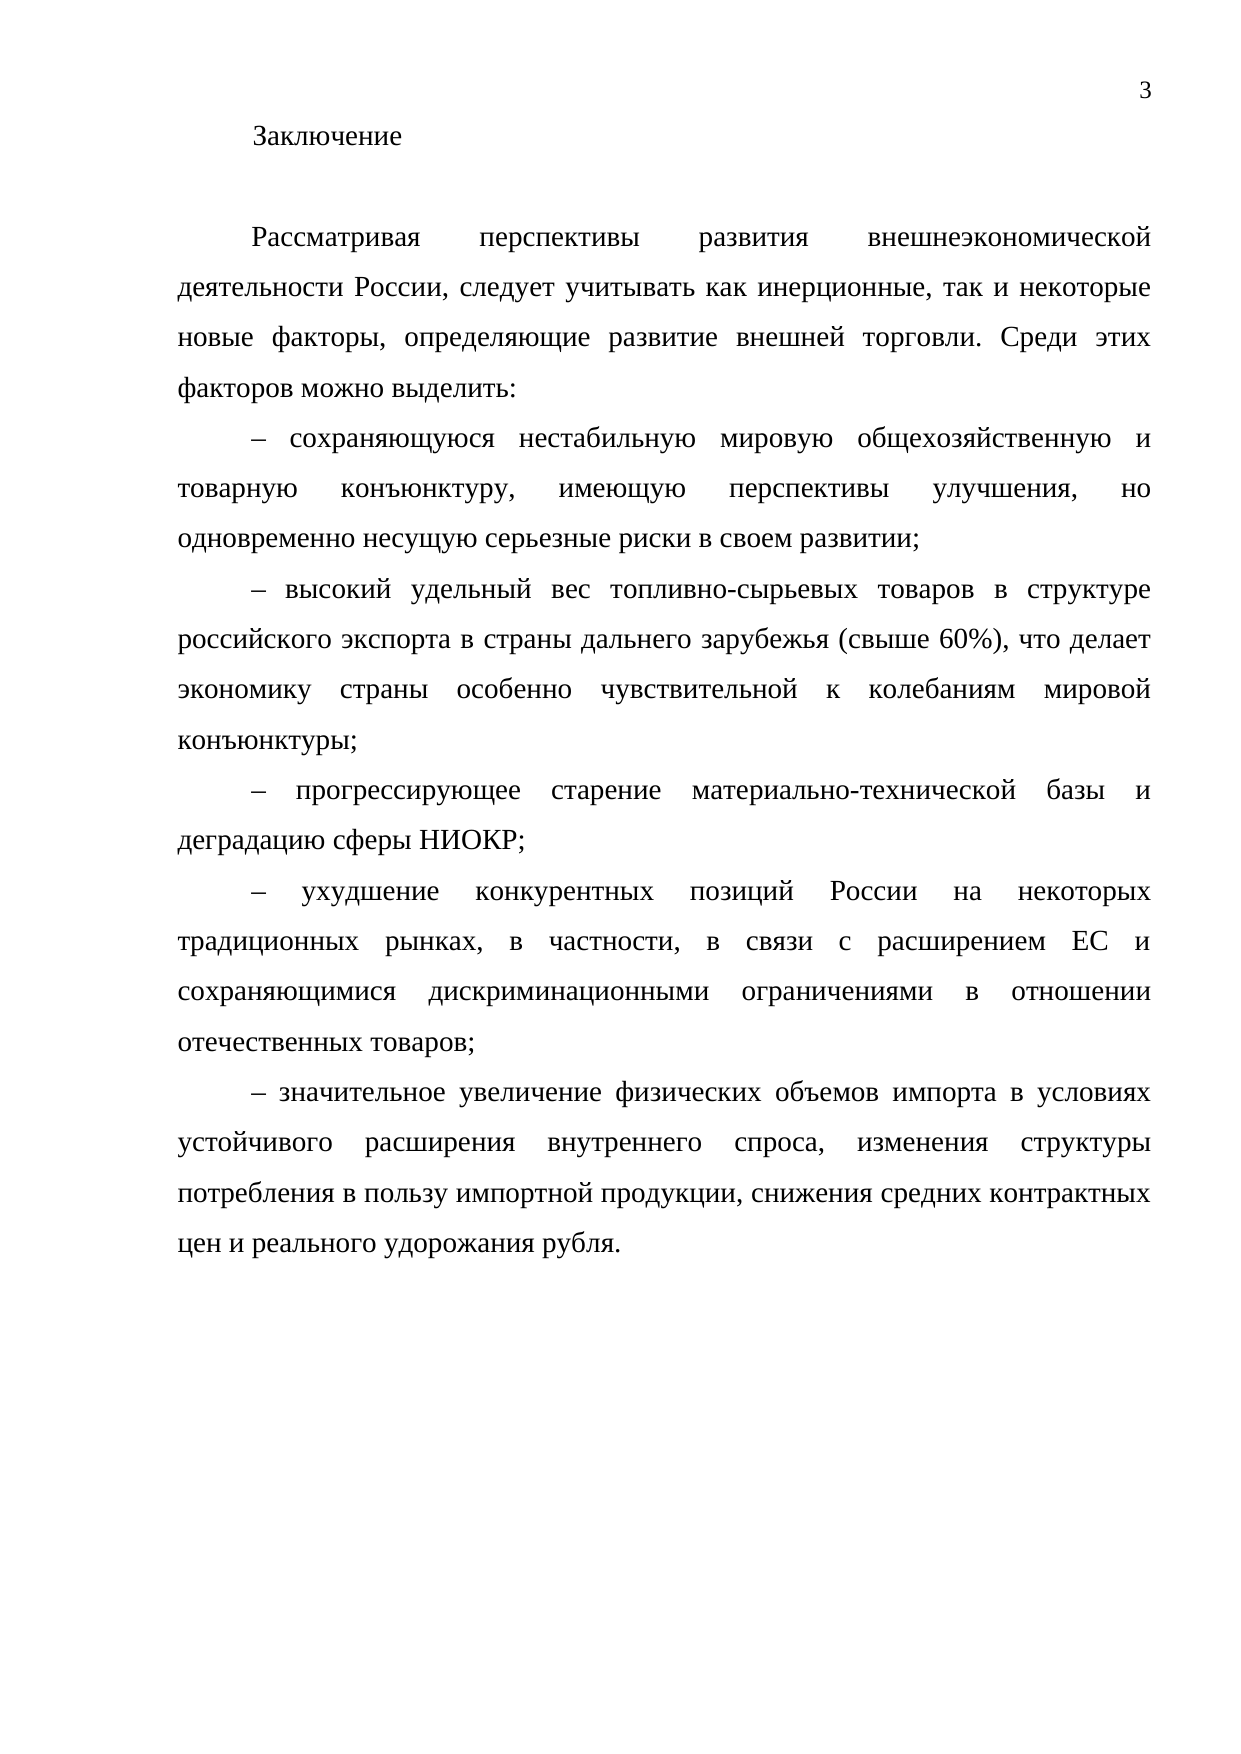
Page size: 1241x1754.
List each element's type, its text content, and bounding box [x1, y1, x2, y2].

text – значительное увеличение физических объемов импорта в условиях устойчивого расширения внутреннего спроса, изменения структуры потребления в пользу импортной продукции, снижения средних контрактных цен и реального удорожания рубля. [177, 1074, 1152, 1258]
text – прогрессирующее старение материально-технической базы и деградацию сферы НИОКР; [177, 772, 1152, 856]
text Заключение [177, 118, 1152, 152]
text – сохраняющуюся нестабильную мировую общехозяйственную и товарную конъюнктуру, имеющую перспективы улучшения, но одновременно несущую серьезные риски в своем развитии; [177, 420, 1152, 554]
text Рассматривая перспективы развития внешнеэкономической деятельности России, следует учитывать как инерционные, так и некоторые новые факторы, определяющие развитие внешней торговли. Среди этих факторов можно выделить: [177, 219, 1152, 403]
text – высокий удельный вес топливно-сырьевых товаров в структуре российского экспорта в страны дальнего зарубежья (свыше 60%), что делает экономику страны особенно чувствительной к колебаниям мировой конъюнктуры; [177, 571, 1152, 755]
text – ухудшение конкурентных позиций России на некоторых традиционных рынках, в частности, в связи с расширением ЕС и сохраняющимися дискриминационными ограничениями в отношении отечественных товаров; [177, 873, 1152, 1057]
